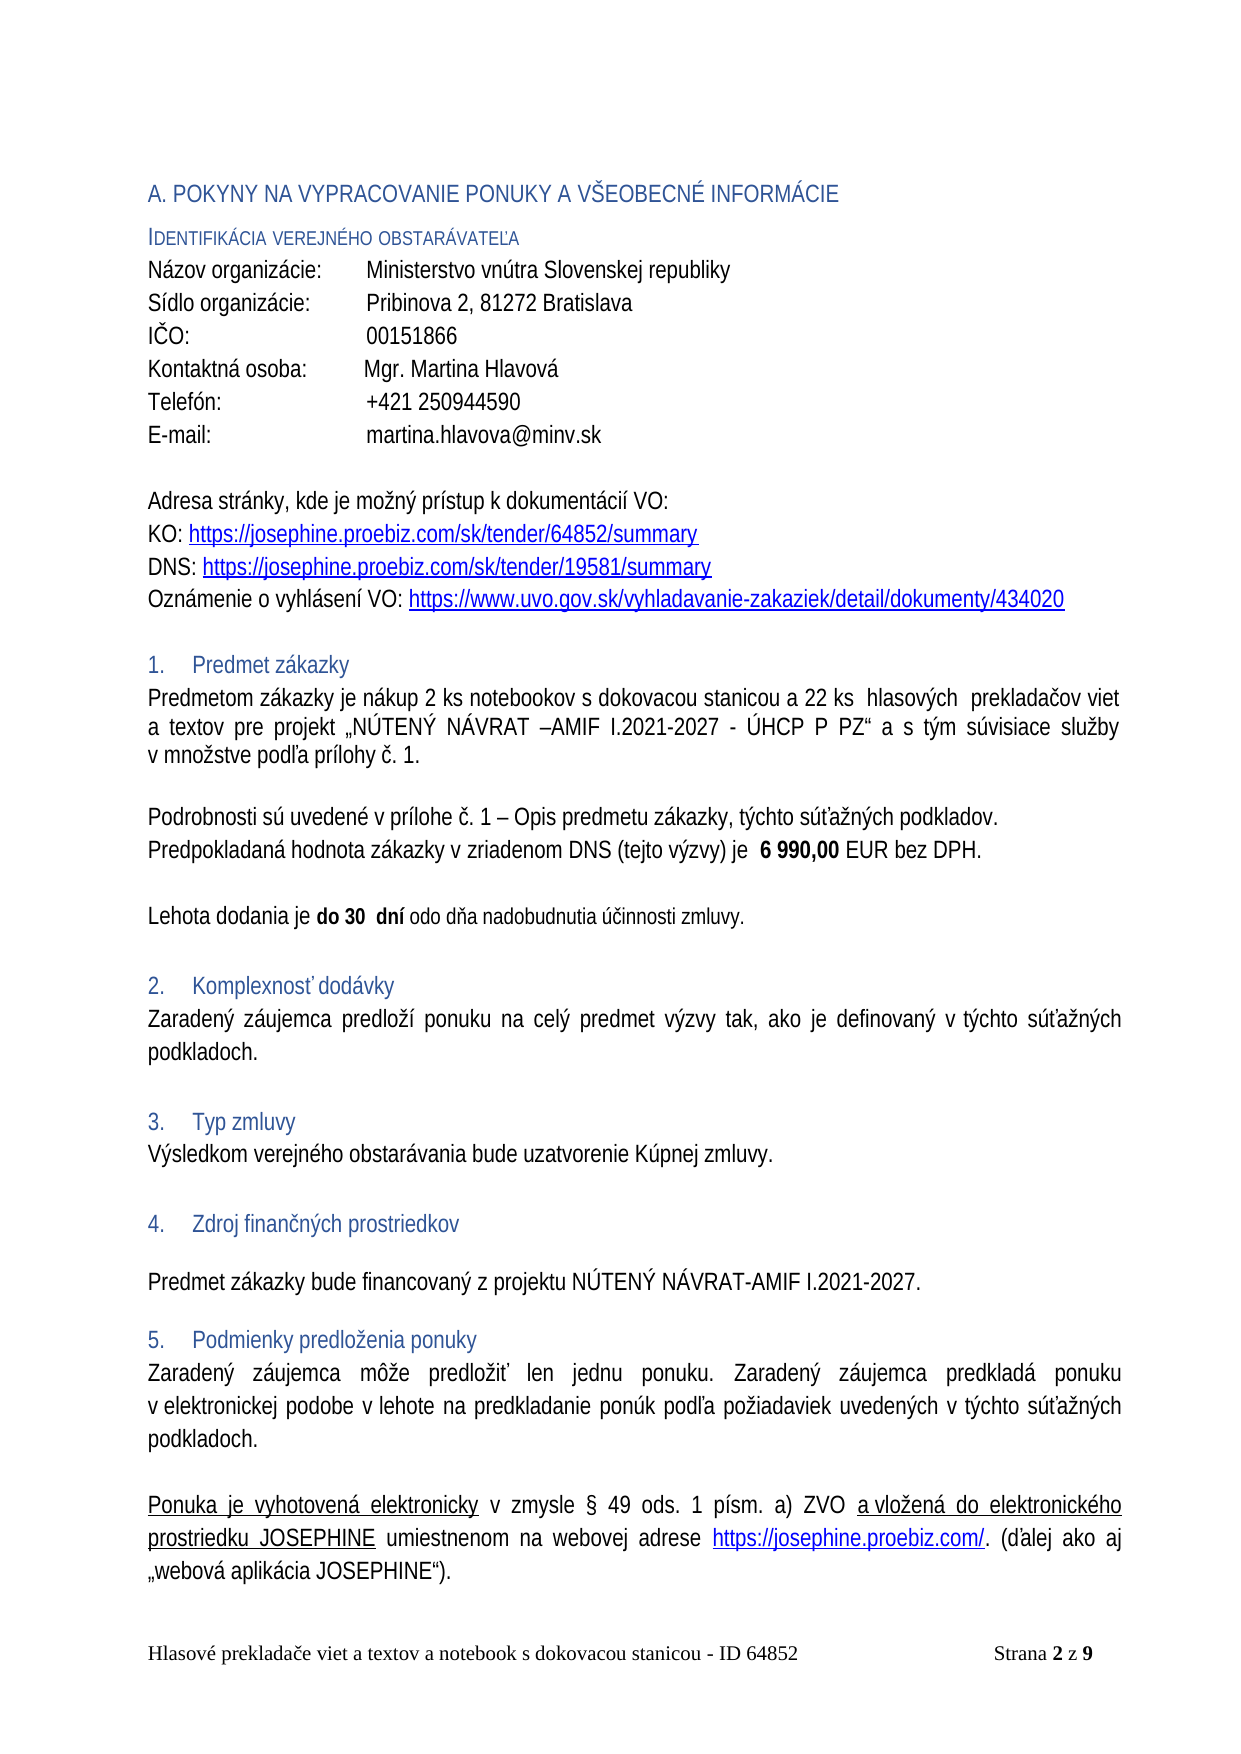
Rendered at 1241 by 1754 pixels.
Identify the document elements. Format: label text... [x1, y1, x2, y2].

text Predmet zákazky bude financovaný z projektu NÚTENÝ NÁVRAT-AMIF I.2021-2027. [60, 1267, 1120, 1296]
text Predpokladaná hodnota zákazky v zriadenom DNS (tejto výzvy) je 6 990,00 EUR bez DPH. [148, 835, 1122, 863]
text Výsledkom verejného obstarávania bude uzatvorenie Kúpnej zmluvy. [148, 1139, 1122, 1168]
subtitle Zdroj finančných prostriedkov [148, 1209, 1122, 1238]
text Adresa stránky, kde je možný prístup k dokumentácií VO: [148, 486, 1122, 514]
text A. POKYNY NA VYPRACOVANIE PONUKY A VŠEOBECNÉ INFORMÁCIE [148, 179, 1122, 208]
text Zaradený záujemca predloží ponuku na celý predmet výzvy tak, ako je definovaný v týchto súťažných podkladoch. [148, 1004, 1122, 1065]
text Telefón: +421 250944590 [148, 387, 1122, 416]
text E-mail: martina.hlavova@minv.sk [148, 420, 1122, 448]
text Identifikácia verejného obstarávateľa [148, 222, 1122, 251]
text Oznámenie o vyhlásení VO: https://www.uvo.gov.sk/vyhladavanie-zakaziek/detail/dokumenty/434020 [148, 584, 1122, 613]
subtitle Predmet zákazky [148, 650, 1122, 679]
text Názov organizácie: Ministerstvo vnútra Slovenskej republiky [148, 255, 1122, 284]
subtitle Typ zmluvy [148, 1107, 1122, 1135]
text Sídlo organizácie: Pribinova 2, 81272 Bratislava [148, 288, 1122, 317]
text Zaradený záujemca môže predložiť len jednu ponuku. Zaradený záujemca predkladá ponuku v elektronickej podobe v lehote na predkladanie ponúk podľa požiadaviek uvedených v týchto súťažných podkladoch. [148, 1358, 1122, 1453]
subtitle Podmienky predloženia ponuky [148, 1325, 1122, 1354]
text Lehota dodania je do 30 dní odo dňa nadobudnutia účinnosti zmluvy. [148, 901, 1122, 929]
text Predmetom zákazky je nákup 2 ks notebookov s dokovacou stanicou a 22 ks hlasových prekladačov viet a textov pre projekt „NÚTENÝ NÁVRAT –AMIF I.2021-2027 - ÚHCP P PZ“ a s tým súvisiace služby v množstve podľa prílohy č. 1. [148, 683, 1122, 769]
subtitle Komplexnosť dodávky [148, 971, 1122, 999]
text Podrobnosti sú uvedené v prílohe č. 1 – Opis predmetu zákazky, týchto súťažných podkladov. [148, 802, 1122, 831]
text Ponuka je vyhotovená elektronicky v zmysle § 49 ods. 1 písm. a) ZVO a vložená do elektronického prostriedku JOSEPHINE umiestnenom na webovej adrese https://josephine.proebiz.com/. (ďalej ako aj „webová aplikácia JOSEPHINE“). [148, 1490, 1122, 1584]
text KO: https://josephine.proebiz.com/sk/tender/64852/summary [148, 519, 1122, 547]
text DNS: https://josephine.proebiz.com/sk/tender/19581/summary [148, 552, 1122, 580]
text Kontaktná osoba: Mgr. Martina Hlavová [148, 354, 1122, 383]
text IČO: 00151866 [148, 321, 1122, 350]
